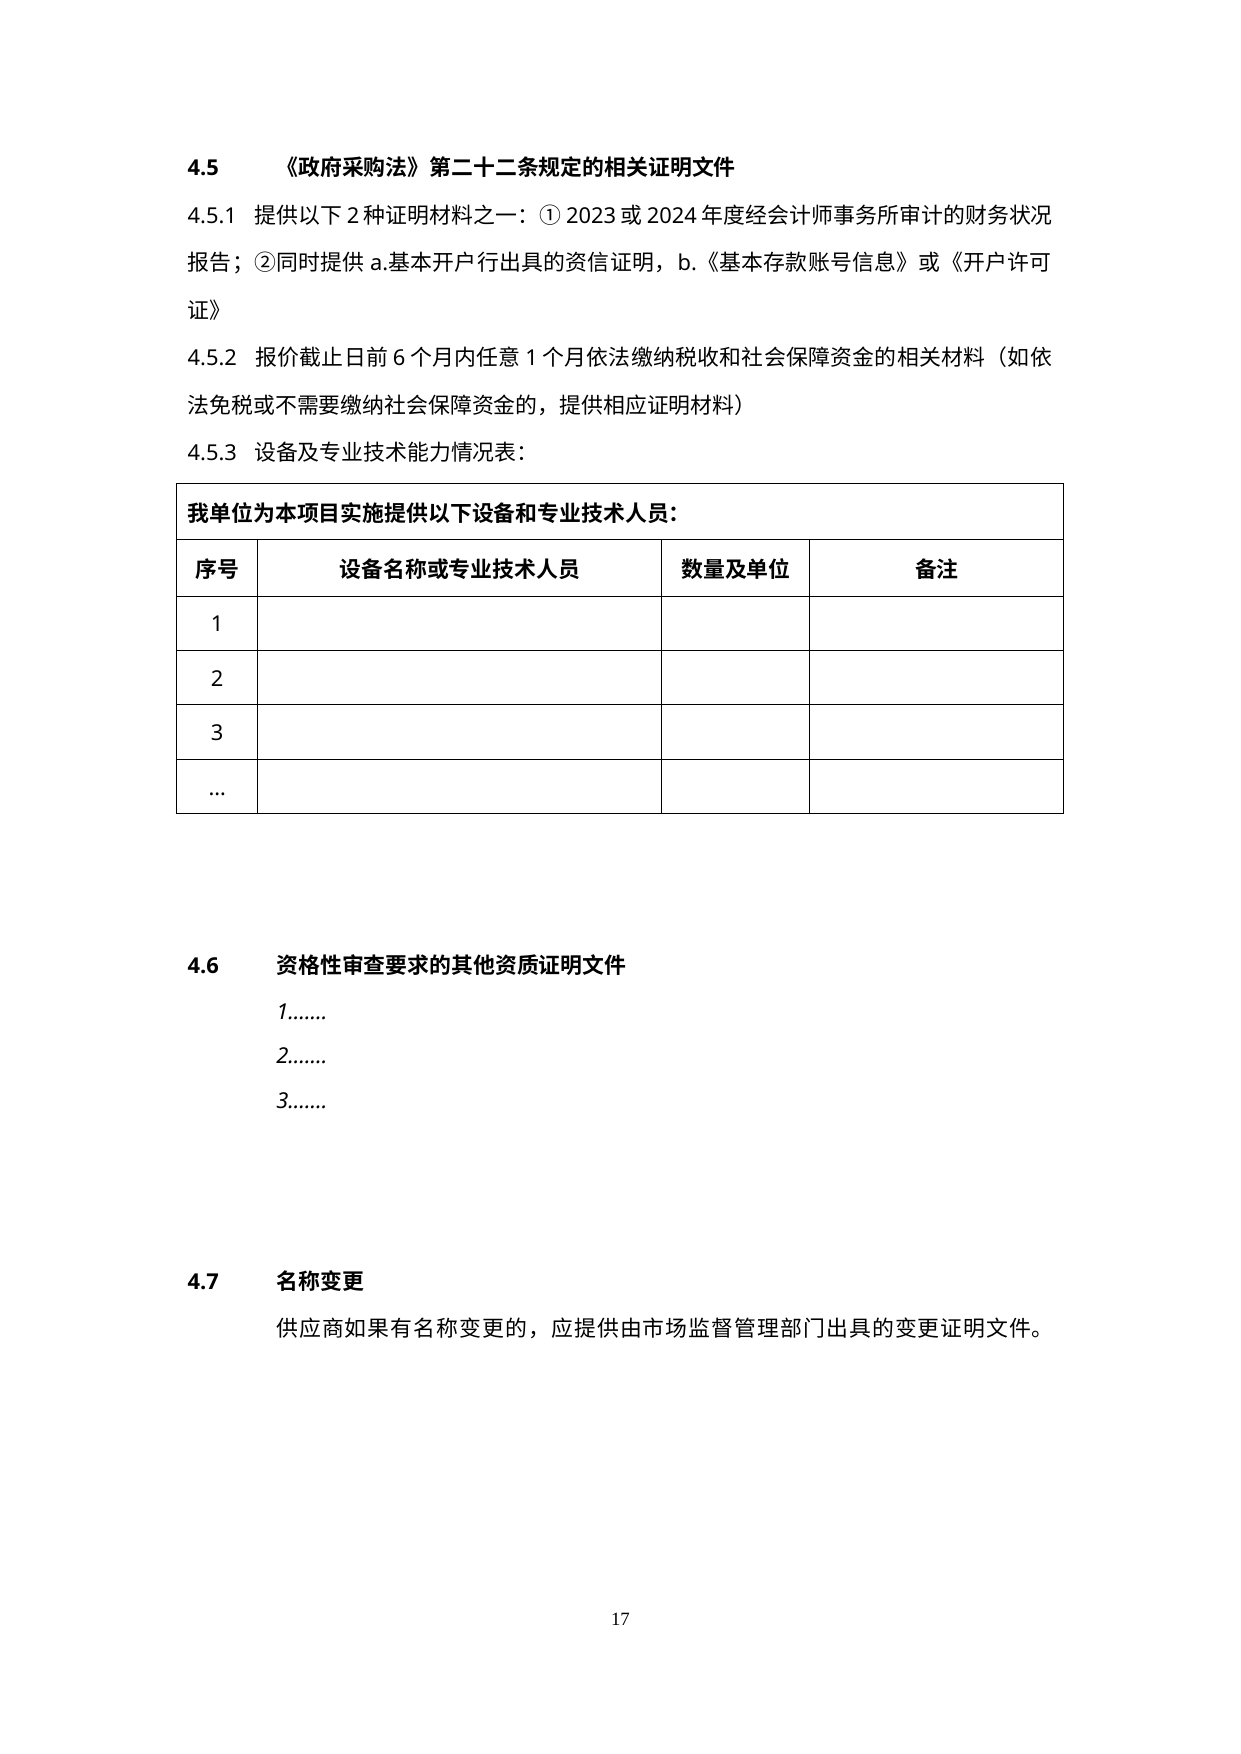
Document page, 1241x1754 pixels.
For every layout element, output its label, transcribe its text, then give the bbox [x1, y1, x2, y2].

table_header 我单位为本项目实施提供以下设备和专业技术人员： [177, 484, 1063, 539]
table_cell [662, 597, 809, 650]
subtitle 4.6 资格性审查要求的其他资质证明文件 [187, 948, 1053, 980]
table_cell [810, 760, 1063, 813]
text 3.…… [276, 1085, 1053, 1115]
table_cell [810, 597, 1063, 650]
text 1.…… [276, 996, 1053, 1026]
subtitle 4.7 名称变更 [187, 1264, 1053, 1296]
table_cell [662, 705, 809, 759]
table_cell 2 [177, 651, 257, 704]
table_cell 数量及单位 [662, 540, 809, 596]
table_cell 序号 [177, 540, 257, 596]
text 4.5.3 设备及专业技术能力情况表： [187, 435, 1053, 467]
subtitle 4.5 《政府采购法》第二十二条规定的相关证明文件 [187, 150, 1053, 182]
table_cell [662, 760, 809, 813]
table_cell 3 [177, 705, 257, 759]
table_cell [258, 760, 661, 813]
table_cell … [177, 760, 257, 813]
text 4.5.2 报价截止日前6个月内任意1个月依法缴纳税收和社会保障资金的相关材料（如依法免税或不需要缴纳社会保障资金的，提供相应证明材料） [187, 340, 1053, 419]
table_cell 备注 [810, 540, 1063, 596]
table_cell [810, 705, 1063, 759]
text 4.5.1 提供以下2种证明材料之一：①2023或2024年度经会计师事务所审计的财务状况报告；②同时提供a.基本开户行出具的资信证明，b.《基本存款账号信息》或《开户许可证》 [187, 198, 1053, 324]
text 供应商如果有名称变更的，应提供由市场监督管理部门出具的变更证明文件。 [276, 1311, 1053, 1343]
text 2.…… [276, 1040, 1053, 1070]
table_cell 1 [177, 597, 257, 650]
table_cell [662, 651, 809, 704]
table_cell [258, 651, 661, 704]
table_cell [258, 705, 661, 759]
table_cell [258, 597, 661, 650]
table_cell [810, 651, 1063, 704]
table_cell 设备名称或专业技术人员 [258, 540, 661, 596]
